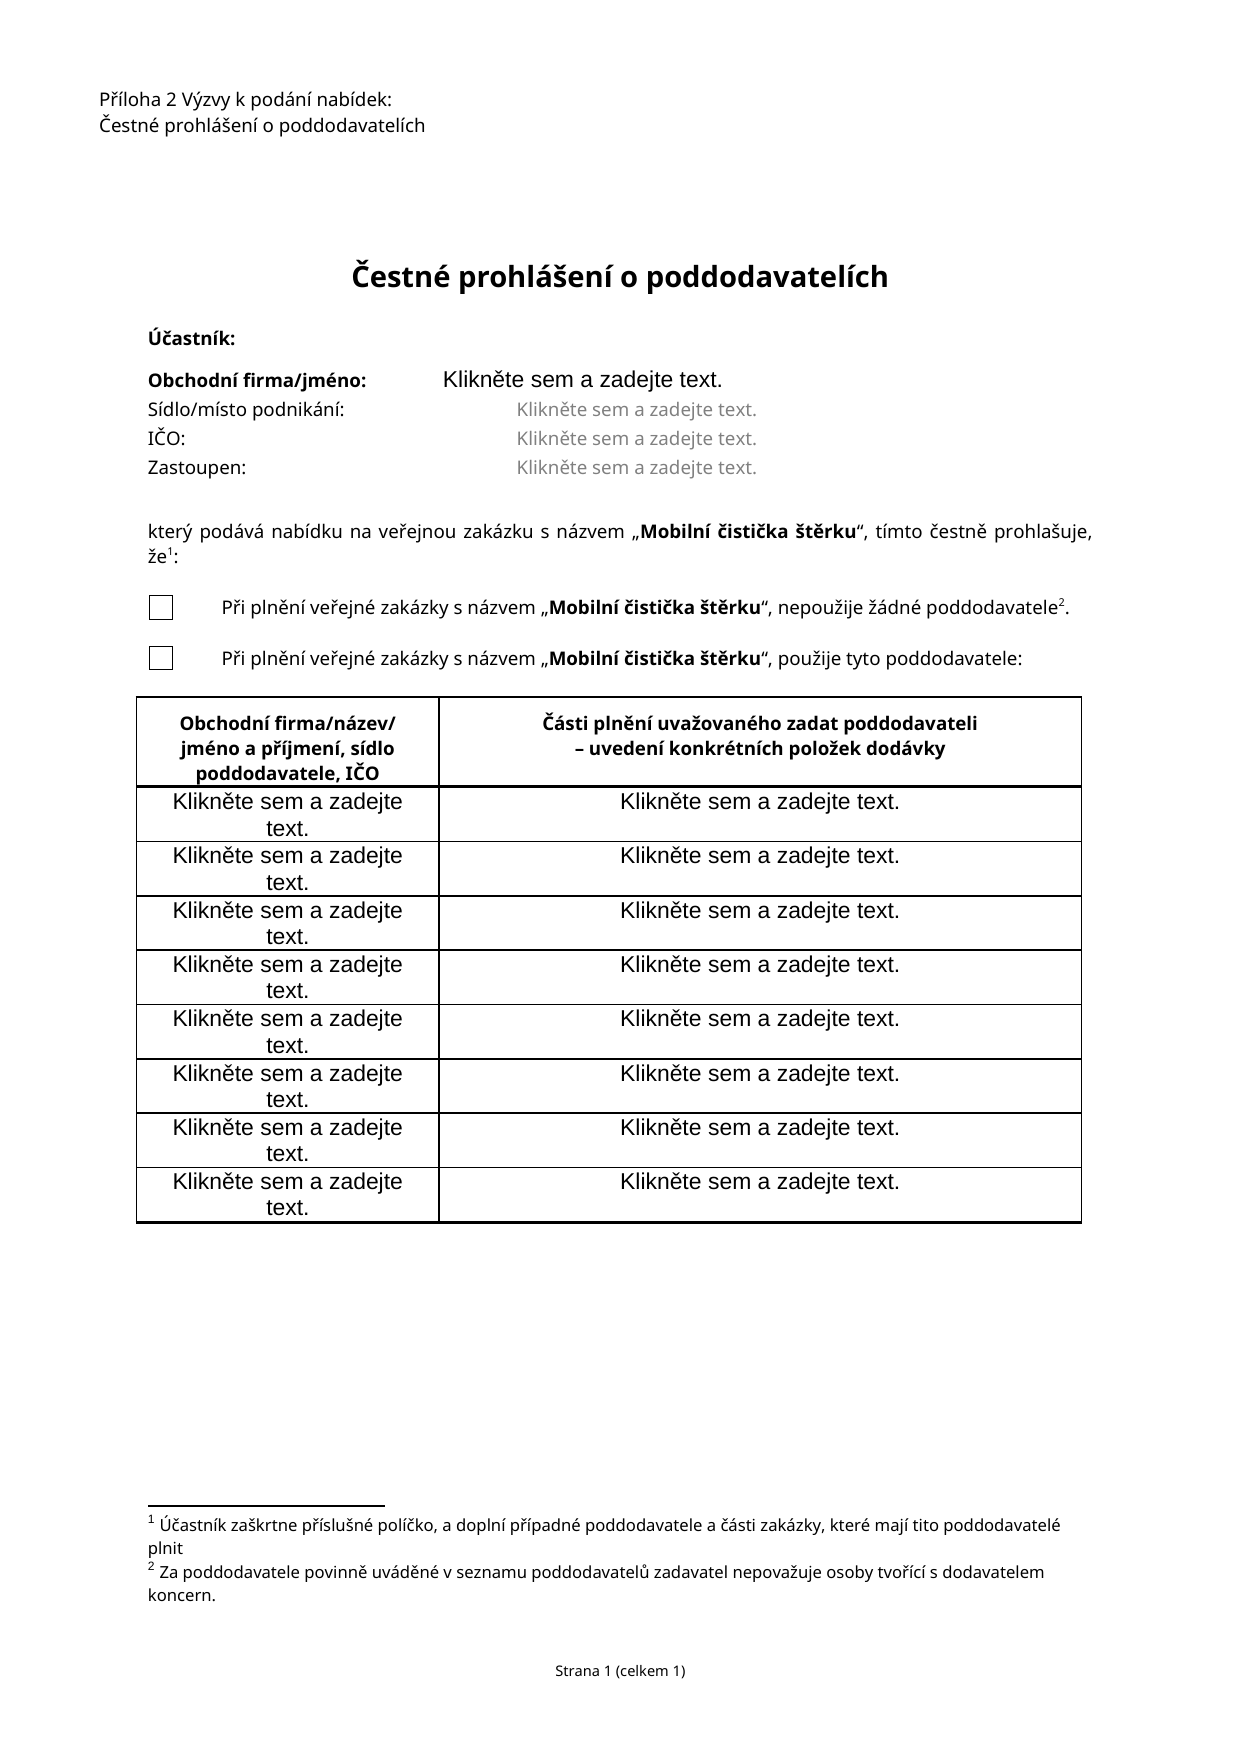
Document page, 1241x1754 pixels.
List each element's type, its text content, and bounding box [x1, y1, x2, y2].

table_header Části plnění uvažovaného zadat poddodavateli – uvedení konkrétních položek dodávky [440, 698, 1081, 785]
text Sídlo/místo podnikání: [148, 393, 1093, 422]
text který podává nabídku na veřejnou zakázku s názvem „Mobilní čistička štěrku“, tímto čestně prohlašuje, že: [148, 518, 1093, 569]
text Účastník: [148, 321, 1093, 352]
text Při plnění veřejné zakázky s názvem „Mobilní čistička štěrku“, nepoužije žádné poddodavatele. [148, 594, 1093, 620]
text Obchodní firma/jméno: [148, 364, 1093, 393]
table_header Obchodní firma/název/ jméno a příjmení, sídlo poddodavatele, IČO [137, 698, 438, 785]
text IČO: [148, 422, 1093, 451]
text Při plnění veřejné zakázky s názvem „Mobilní čistička štěrku“, použije tyto poddodavatele: [148, 645, 1093, 670]
title Čestné prohlášení o poddodavatelích [148, 256, 1093, 296]
text Zastoupen: [148, 451, 1093, 480]
